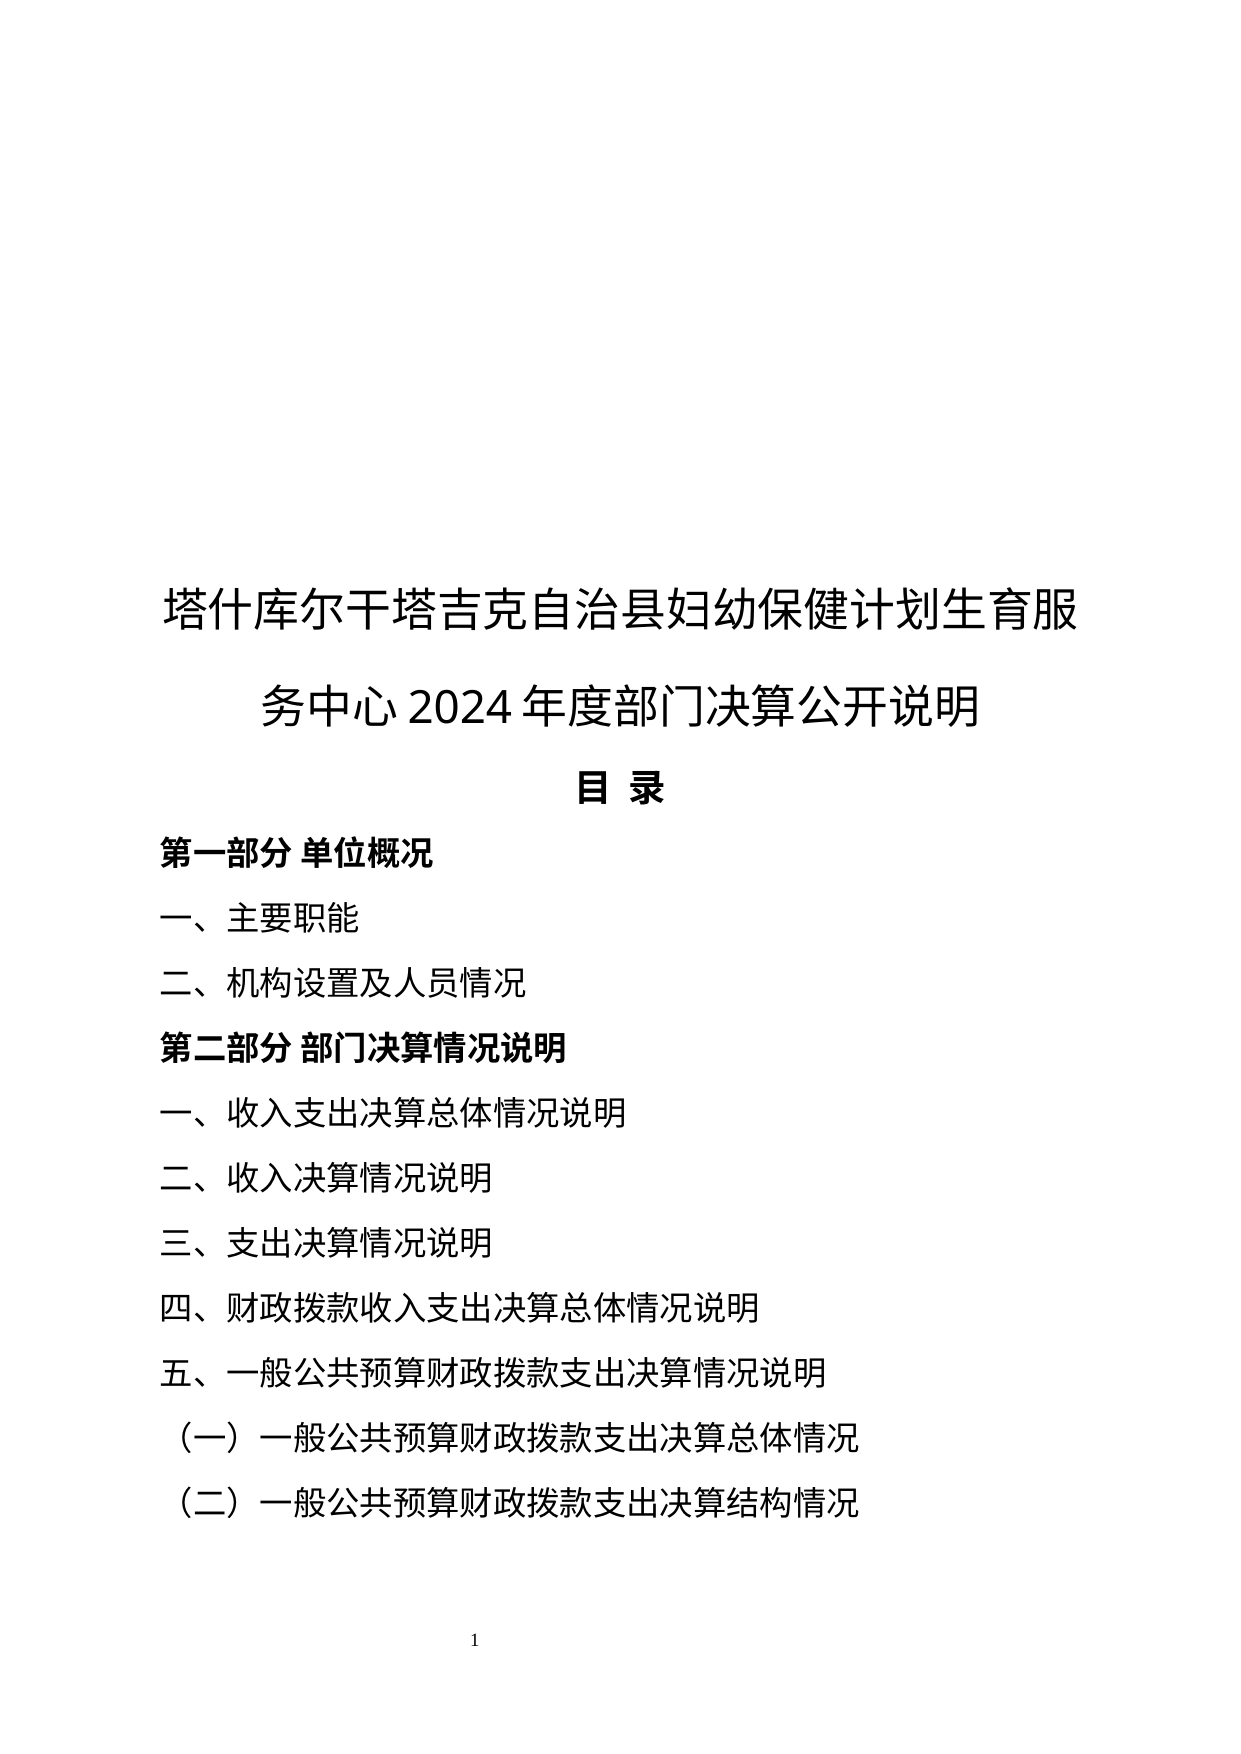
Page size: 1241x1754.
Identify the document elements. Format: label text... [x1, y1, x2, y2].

text 第二部分 部门决算情况说明 [159, 1013, 1081, 1078]
text （一）一般公共预算财政拨款支出决算总体情况 [159, 1403, 1081, 1468]
text 五、一般公共预算财政拨款支出决算情况说明 [159, 1338, 1081, 1403]
text 一、收入支出决算总体情况说明 [159, 1078, 1081, 1143]
text 一、主要职能 [159, 883, 1081, 948]
text 三、支出决算情况说明 [159, 1208, 1081, 1273]
text 四、财政拨款收入支出决算总体情况说明 [159, 1273, 1081, 1338]
text 塔什库尔干塔吉克自治县妇幼保健计划生育服务中心2024年度部门决算公开说明 [159, 558, 1081, 753]
text （二）一般公共预算财政拨款支出决算结构情况 [159, 1468, 1081, 1533]
text 第一部分 单位概况 [159, 818, 1081, 883]
text 二、机构设置及人员情况 [159, 948, 1081, 1013]
text 二、收入决算情况说明 [159, 1143, 1081, 1208]
text 目 录 [159, 753, 1081, 818]
